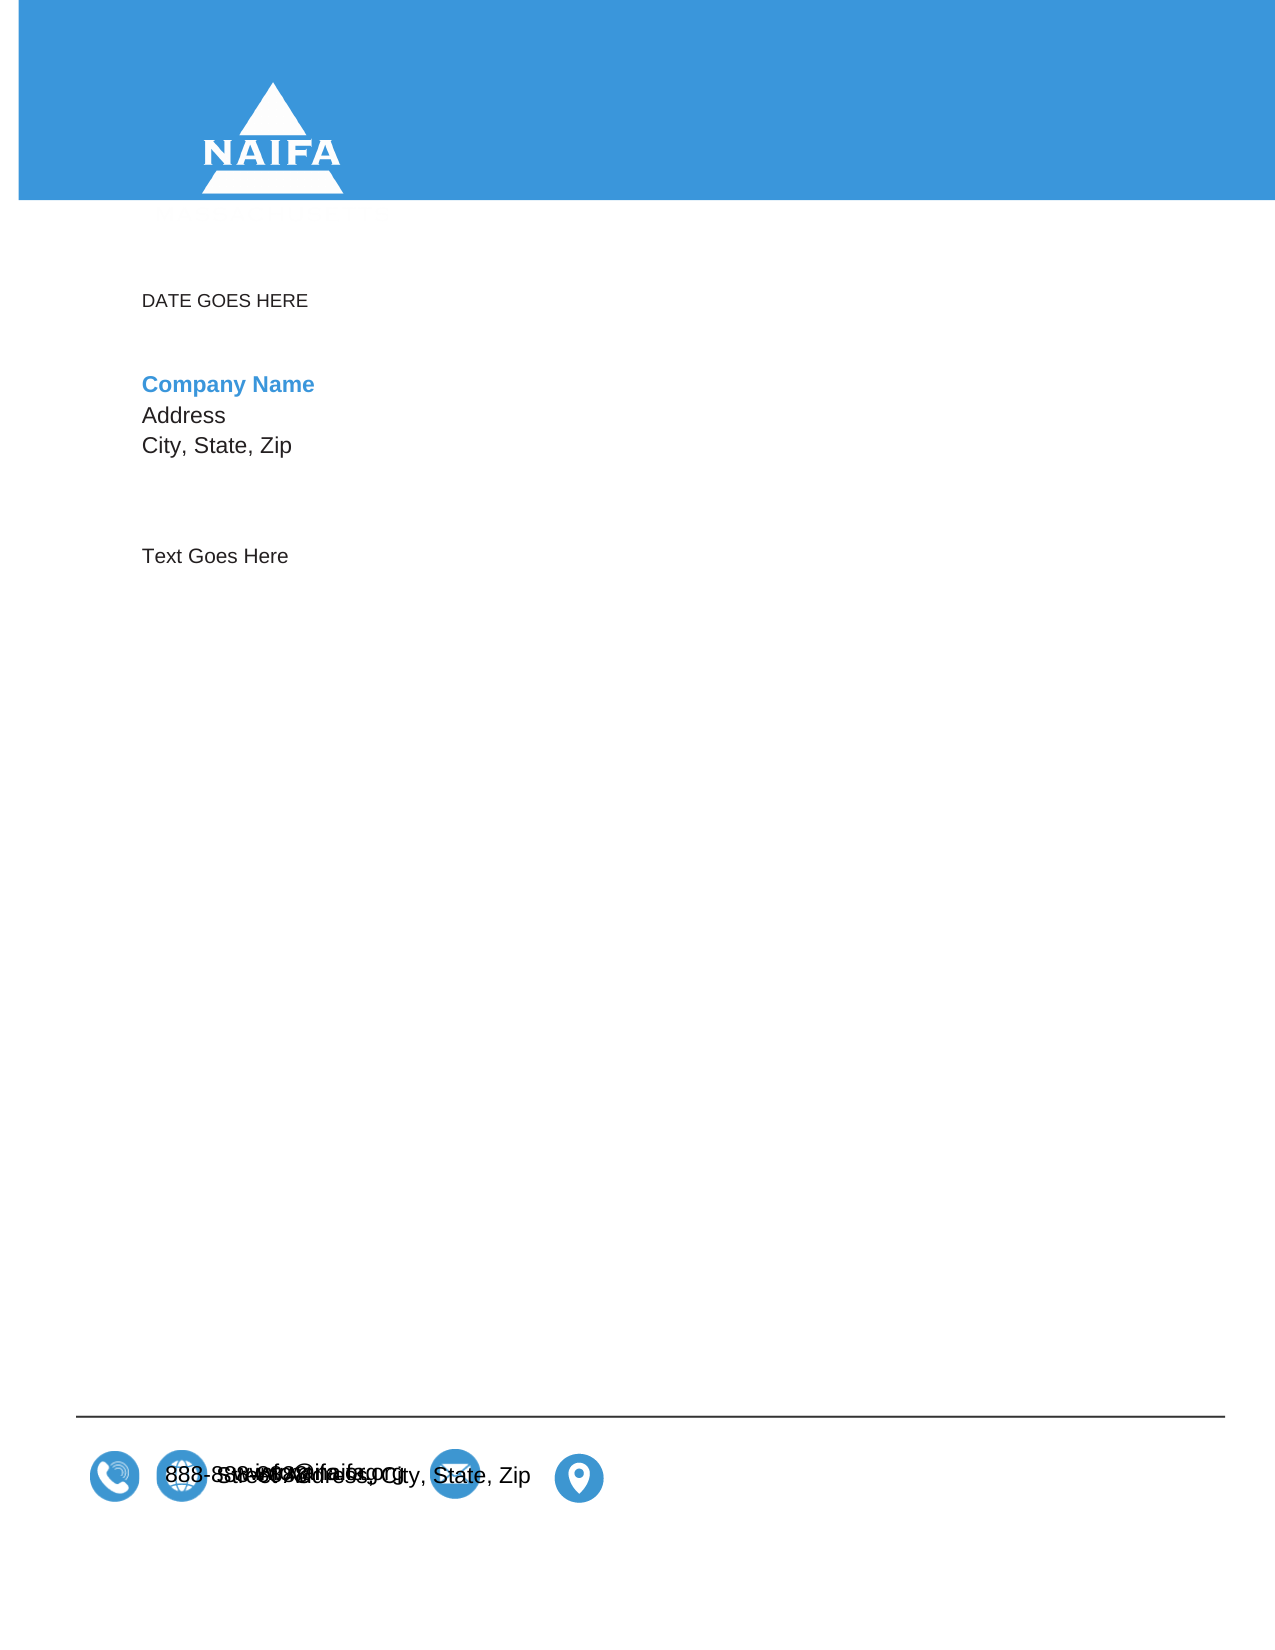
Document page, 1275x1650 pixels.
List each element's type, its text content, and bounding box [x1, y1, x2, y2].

picture [430, 1449, 481, 1499]
text Company Name Address [142, 311, 336, 428]
picture [156, 1450, 208, 1502]
picture [156, 82, 388, 222]
subtitle DATE GOES HERE [142, 289, 1135, 311]
picture [90, 1451, 140, 1502]
text City, State, Zip [142, 432, 1135, 458]
text Text Goes Here [142, 544, 1135, 568]
picture [554, 1453, 604, 1503]
